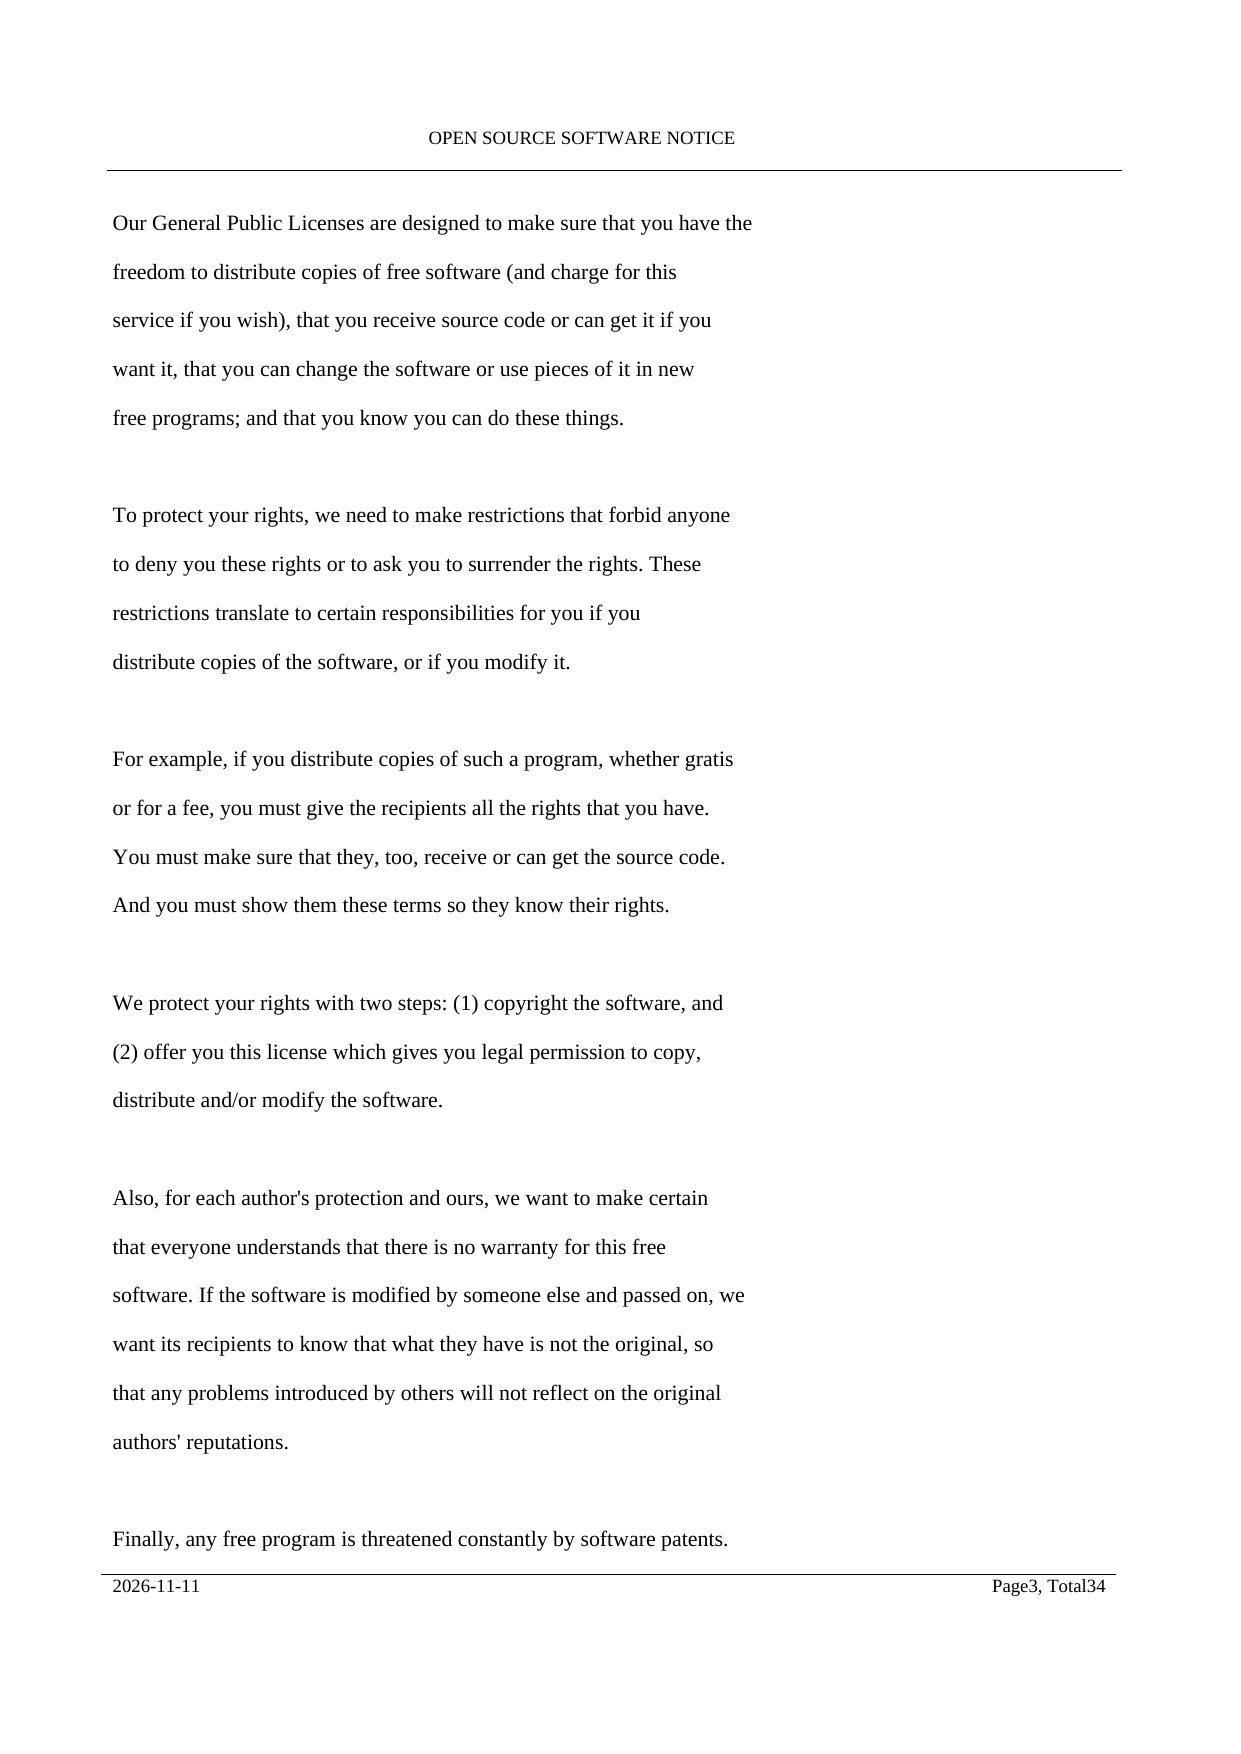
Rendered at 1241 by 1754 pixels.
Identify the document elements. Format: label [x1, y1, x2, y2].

text [112, 206, 1128, 1555]
